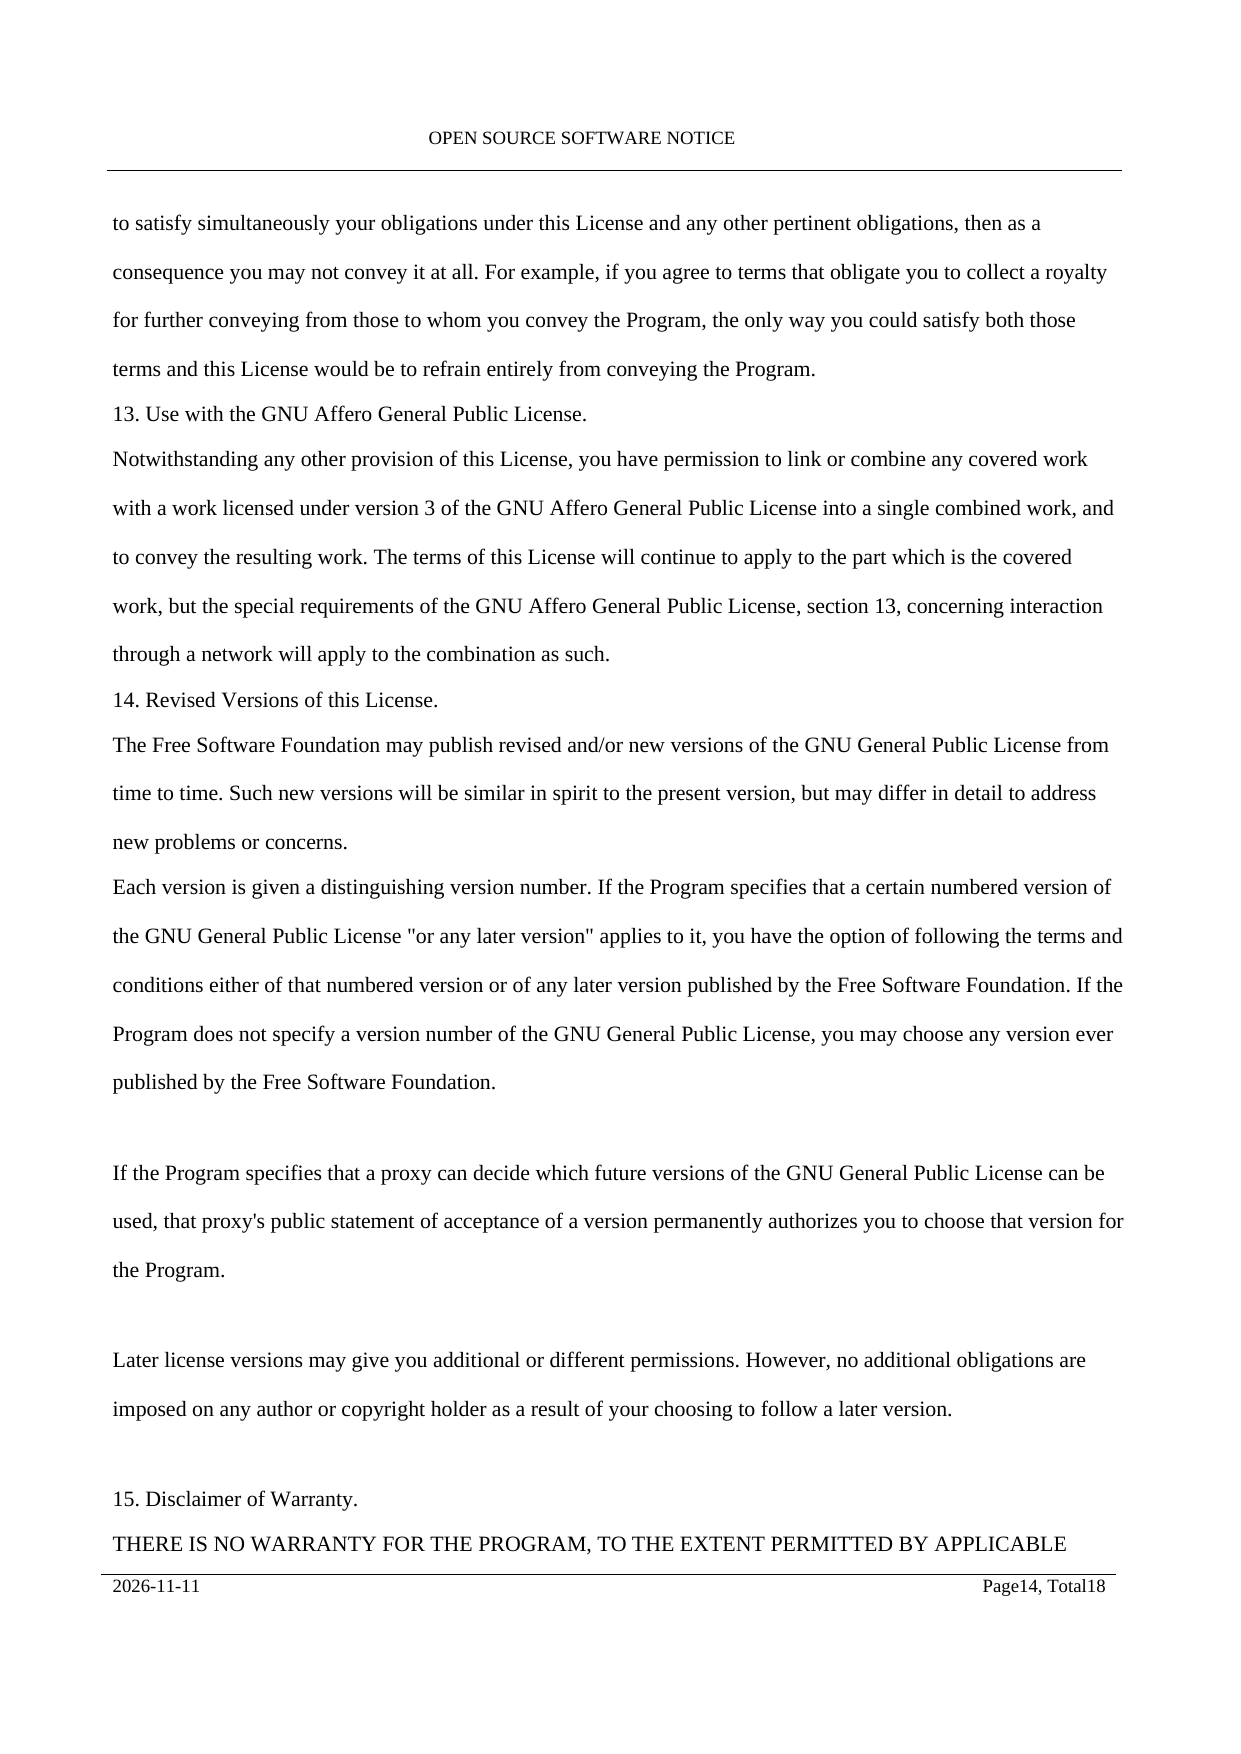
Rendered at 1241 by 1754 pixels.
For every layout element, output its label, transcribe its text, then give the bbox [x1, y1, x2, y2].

text 15. Disclaimer of Warranty. [112, 1482, 1128, 1515]
text If the Program specifies that a proxy can decide which future versions of the GNU General Public License can be used, that proxy's public statement of acceptance of a version permanently authorizes you to choose that version for the Program. [112, 1156, 1128, 1286]
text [112, 206, 1128, 385]
text 13. Use with the GNU Affero General Public License. [112, 398, 1128, 430]
text Each version is given a distinguishing version number. If the Program specifies that a certain numbered version of the GNU General Public License "or any later version" applies to it, you have the option of following the terms and conditions either of that numbered version or of any later version published by the Free Software Foundation. If the Program does not specify a version number of the GNU General Public License, you may choose any version ever published by the Free Software Foundation. [112, 871, 1128, 1098]
text Notwithstanding any other provision of this License, you have permission to link or combine any covered work with a work licensed under version 3 of the GNU Affero General Public License into a single combined work, and to convey the resulting work. The terms of this License will continue to apply to the part which is the covered work, but the special requirements of the GNU Affero General Public License, section 13, concerning interaction through a network will apply to the combination as such. [112, 443, 1128, 670]
text The Free Software Foundation may publish revised and/or new versions of the GNU General Public License from time to time. Such new versions will be similar in spirit to the present version, but may differ in detail to address new problems or concerns. [112, 728, 1128, 858]
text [112, 1528, 1128, 1560]
text Later license versions may give you additional or different permissions. However, no additional obligations are imposed on any author or copyright holder as a result of your choosing to follow a later version. [112, 1343, 1128, 1425]
text 14. Revised Versions of this License. [112, 683, 1128, 715]
